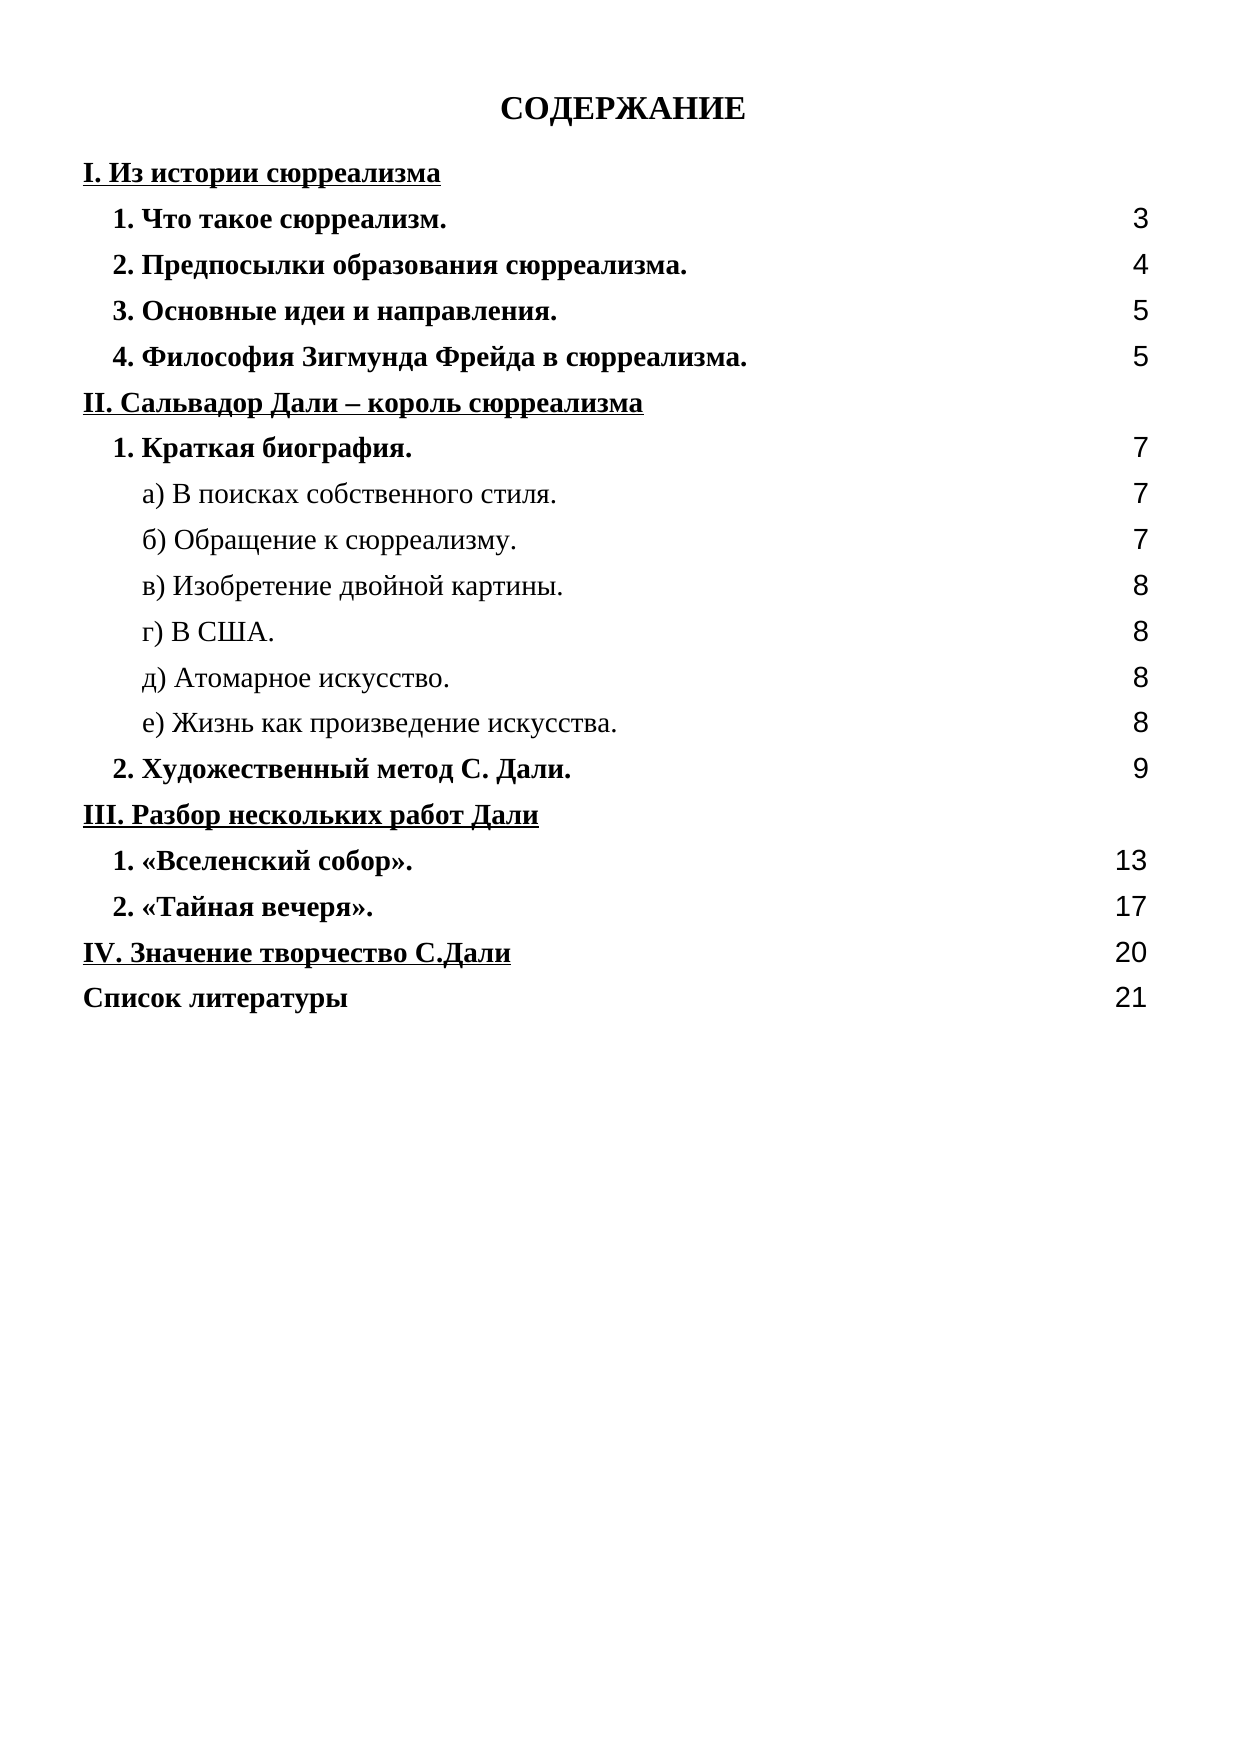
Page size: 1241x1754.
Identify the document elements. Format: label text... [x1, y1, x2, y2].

text III. Разбор нескольких работ Дали [83, 788, 1163, 834]
text 1. Краткая биография. 7 [112, 421, 1163, 467]
text 4. Философия Зигмунда Фрейда в сюрреализма. 5 [112, 329, 1163, 375]
text в) Изобретение двойной картины. 8 [142, 559, 1163, 604]
text СОДЕРЖАНИЕ [83, 89, 1163, 127]
text I. Из истории сюрреализма [83, 146, 1163, 192]
text 1. Что такое сюрреализм. 3 [112, 192, 1163, 238]
text а) В поисках собственного стиля. 7 [142, 467, 1163, 513]
text IV. Значение творчество С.Дали 20 [83, 925, 1163, 971]
text г) В США. 8 [142, 604, 1163, 650]
text е) Жизнь как произведение искусства. 8 [142, 696, 1163, 742]
text 3. Основные идеи и направления. 5 [112, 284, 1163, 329]
text 1. «Вселенский собор». 13 [112, 834, 1163, 879]
text 2. Художественный метод С. Дали. 9 [112, 742, 1163, 788]
text 2. «Тайная вечеря». 17 [112, 879, 1163, 925]
text б) Обращение к сюрреализму. 7 [142, 513, 1163, 559]
text II. Сальвадор Дали – король сюрреализма [83, 375, 1163, 421]
text д) Атомарное искусство. 8 [142, 650, 1163, 696]
text Список литературы 21 [83, 971, 1163, 1017]
text 2. Предпосылки образования сюрреализма. 4 [112, 238, 1163, 284]
